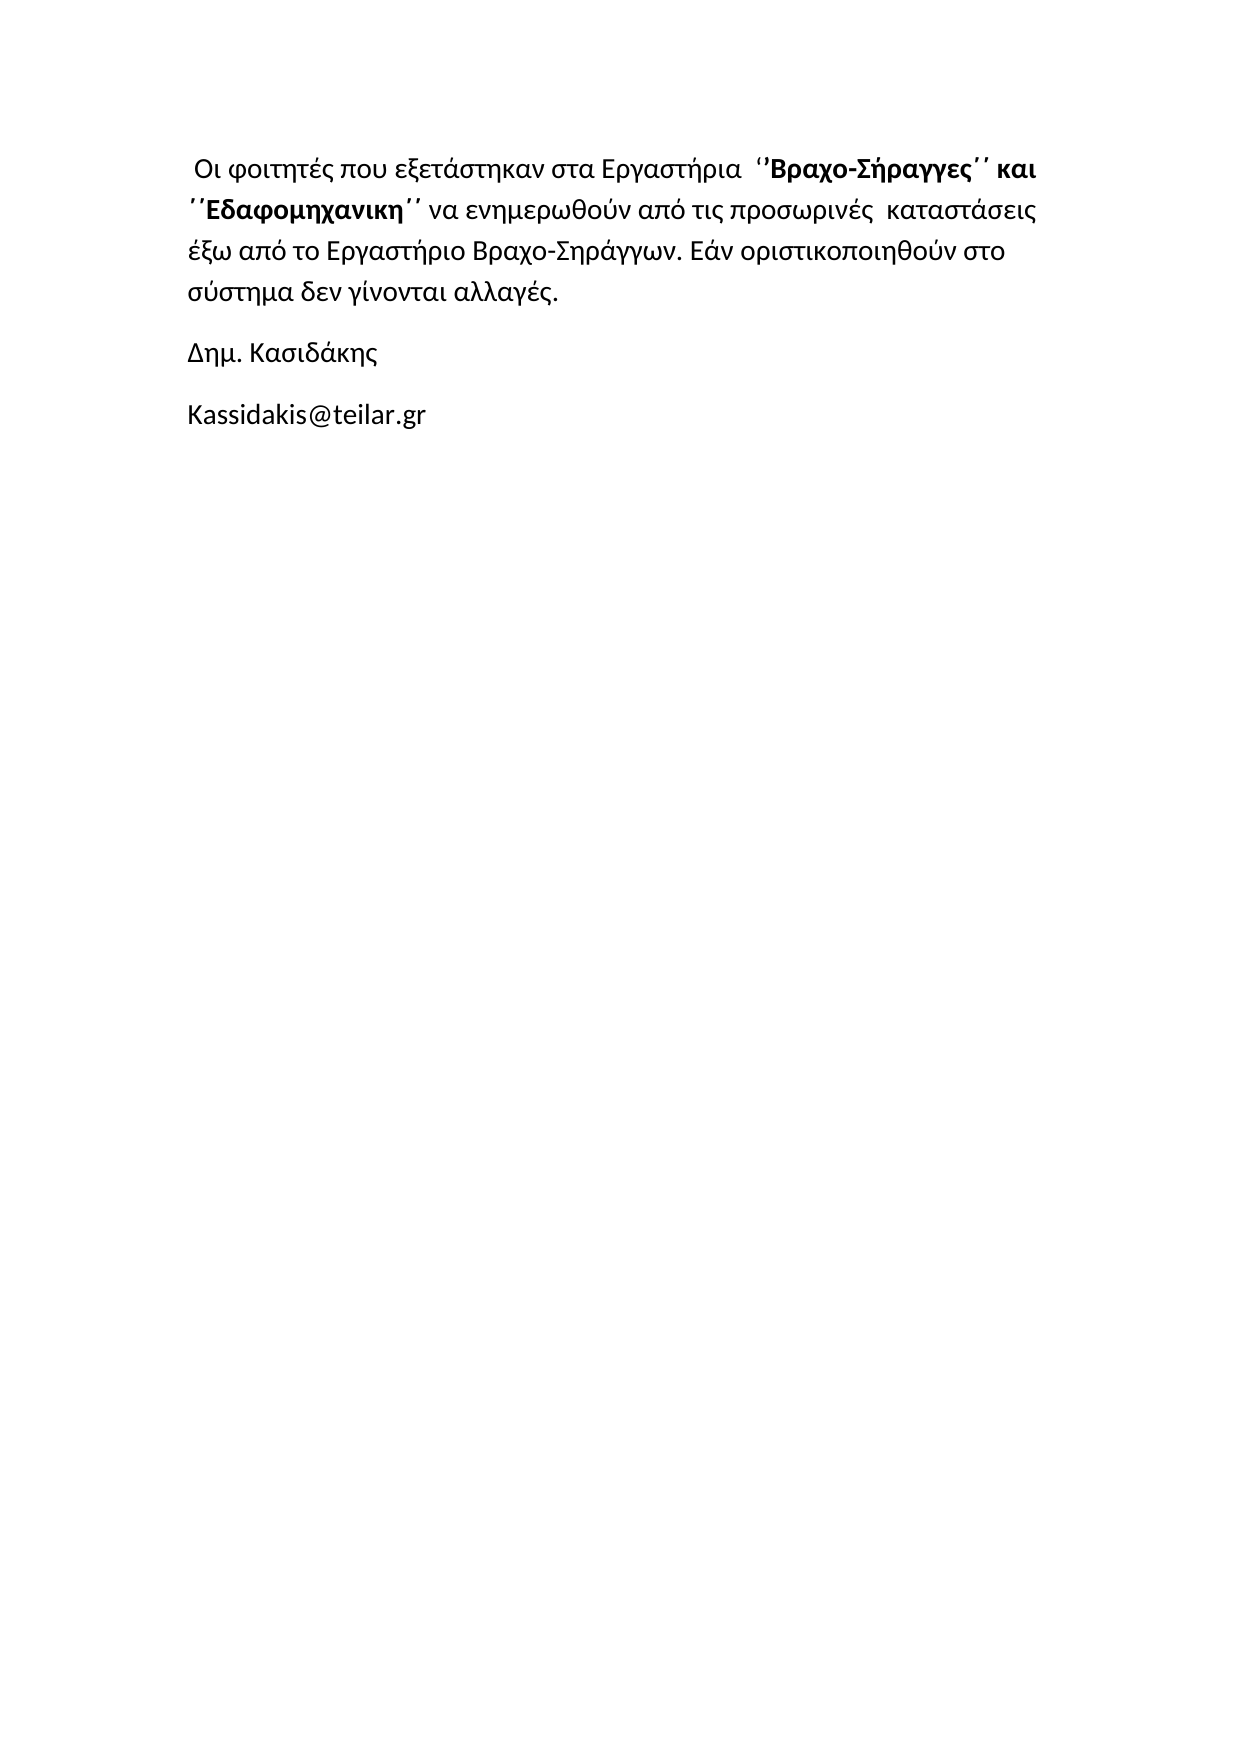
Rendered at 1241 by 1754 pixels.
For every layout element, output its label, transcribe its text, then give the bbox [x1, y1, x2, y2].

text Οι φοιτητές που εξετάστηκαν στα Εργαστήρια ‘’Βραχο-Σήραγγες΄΄ και ΄΄Εδαφομηχανικη΄΄ να ενημερωθούν από τις προσωρινές καταστάσεις έξω από το Εργαστήριο Βραχο-Σηράγγων. Εάν οριστικοποιηθούν στο σύστημα δεν γίνονται αλλαγές. [187, 150, 1053, 308]
text Δημ. Κασιδάκης [187, 334, 1053, 370]
text Kassidakis@teilar.gr [187, 396, 1053, 432]
